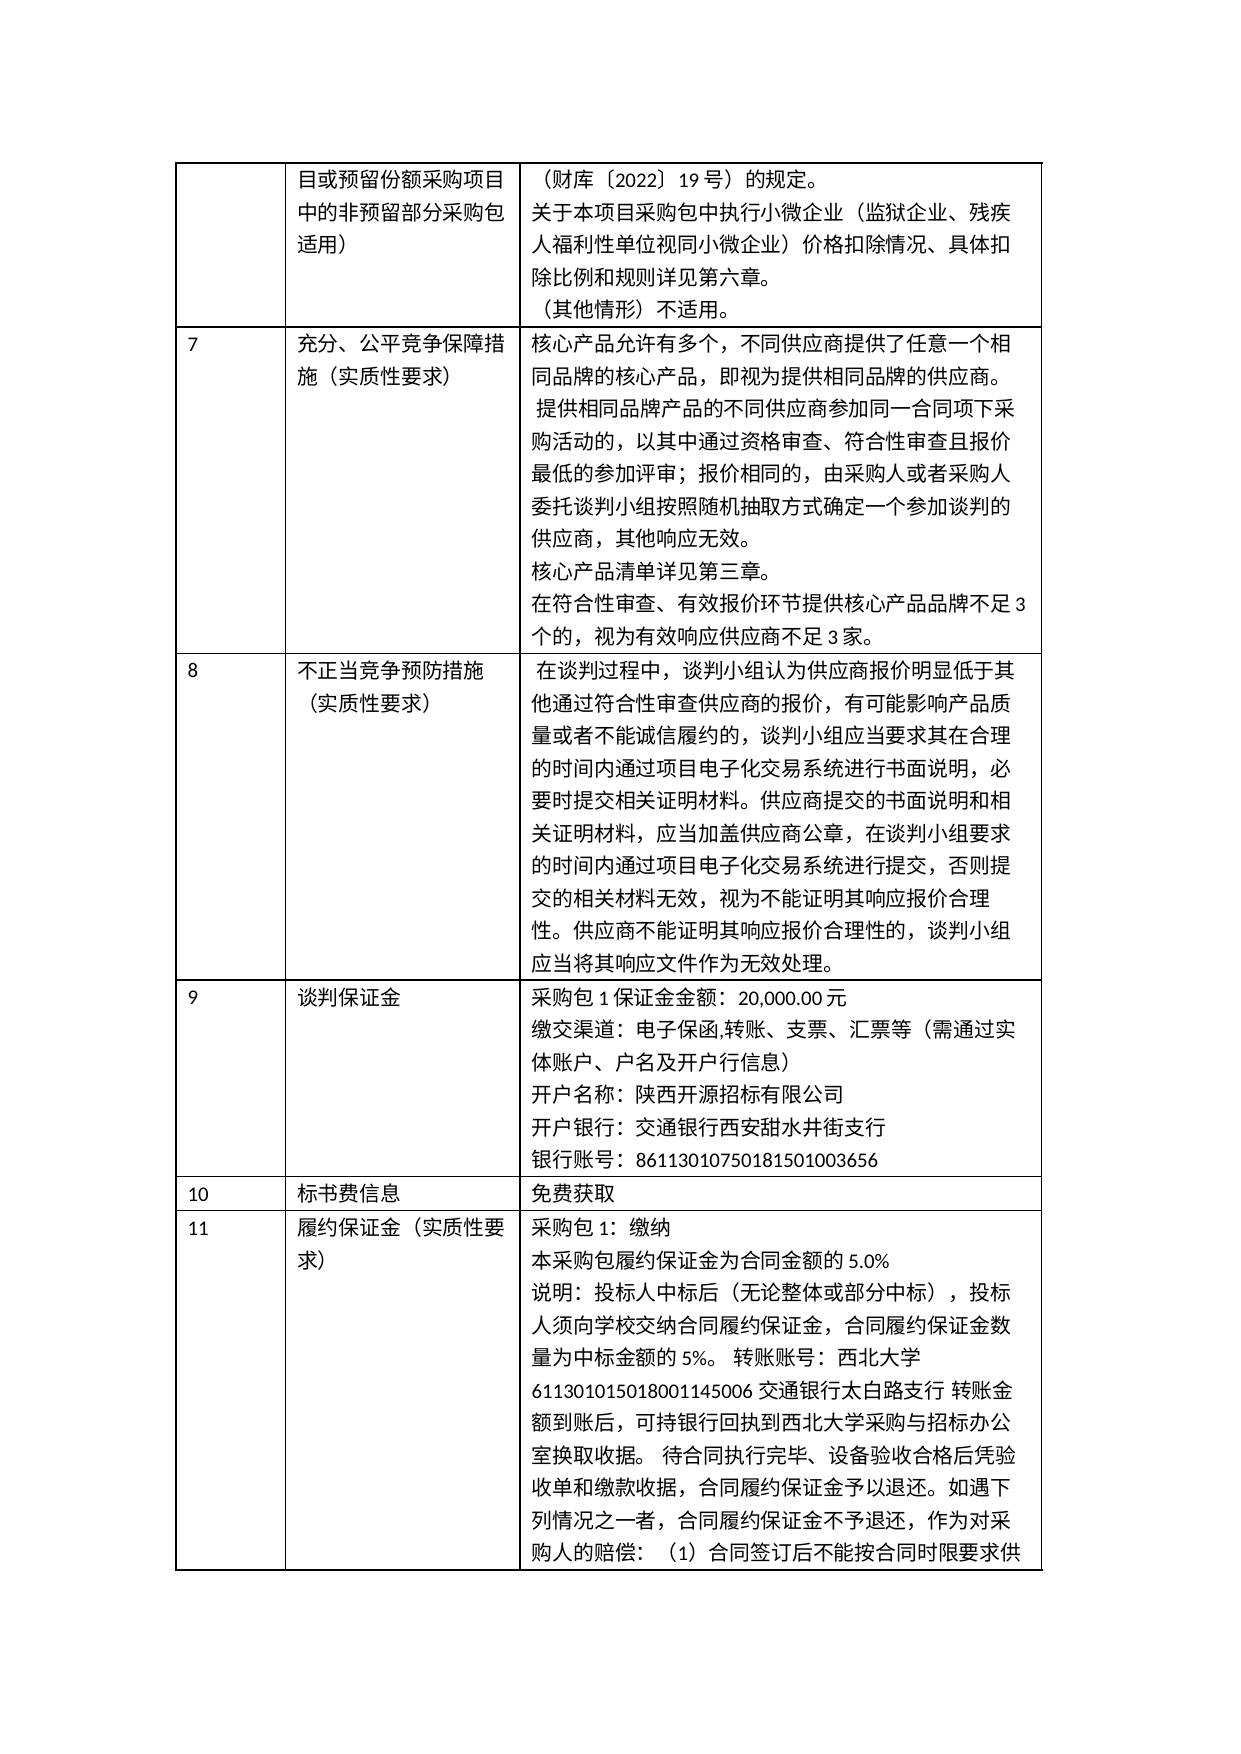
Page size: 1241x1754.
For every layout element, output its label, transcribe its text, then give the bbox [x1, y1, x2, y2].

table_cell 履约保证金（实质性要求） [286, 1211, 519, 1569]
table_cell 采购包1保证金金额：20,000.00元 缴交渠道：电子保函,转账、支票、汇票等（需通过实体账户、户名及开户行信息） 开户名称：陕西开源招标有限公司 开户银行：交通银行西安甜水井街支行 银行账号：86113010750181501003656 [521, 981, 1041, 1176]
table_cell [521, 1211, 1041, 1569]
table_cell 6 [177, 164, 285, 326]
table_cell 10 [177, 1177, 285, 1210]
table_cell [286, 164, 519, 326]
table_cell 充分、公平竞争保障措施（实质性要求） [286, 328, 519, 653]
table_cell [521, 164, 1041, 326]
table_cell 免费获取 [521, 1177, 1041, 1210]
table_cell 8 [177, 654, 285, 979]
table_cell 在谈判过程中，谈判小组认为供应商报价明显低于其他通过符合性审查供应商的报价，有可能影响产品质量或者不能诚信履约的，谈判小组应当要求其在合理的时间内通过项目电子化交易系统进行书面说明，必要时提交相关证明材料。供应商提交的书面说明和相关证明材料，应当加盖供应商公章，在谈判小组要求的时间内通过项目电子化交易系统进行提交，否则提交的相关材料无效，视为不能证明其响应报价合理性。供应商不能证明其响应报价合理性的，谈判小组应当将其响应文件作为无效处理。 [521, 654, 1041, 979]
table_cell 核心产品允许有多个，不同供应商提供了任意一个相同品牌的核心产品，即视为提供相同品牌的供应商。 提供相同品牌产品的不同供应商参加同一合同项下采购活动的，以其中通过资格审查、符合性审查且报价最低的参加评审；报价相同的，由采购人或者采购人委托谈判小组按照随机抽取方式确定一个参加谈判的供应商，其他响应无效。 核心产品清单详见第三章。 在符合性审查、有效报价环节提供核心产品品牌不足3个的，视为有效响应供应商不足3家。 [521, 328, 1041, 653]
table_cell 谈判保证金 [286, 981, 519, 1176]
table_cell 7 [177, 328, 285, 653]
table_cell 不正当竞争预防措施（实质性要求） [286, 654, 519, 979]
table_cell 11 [177, 1211, 285, 1569]
table_cell 9 [177, 981, 285, 1176]
table_cell 标书费信息 [286, 1177, 519, 1210]
